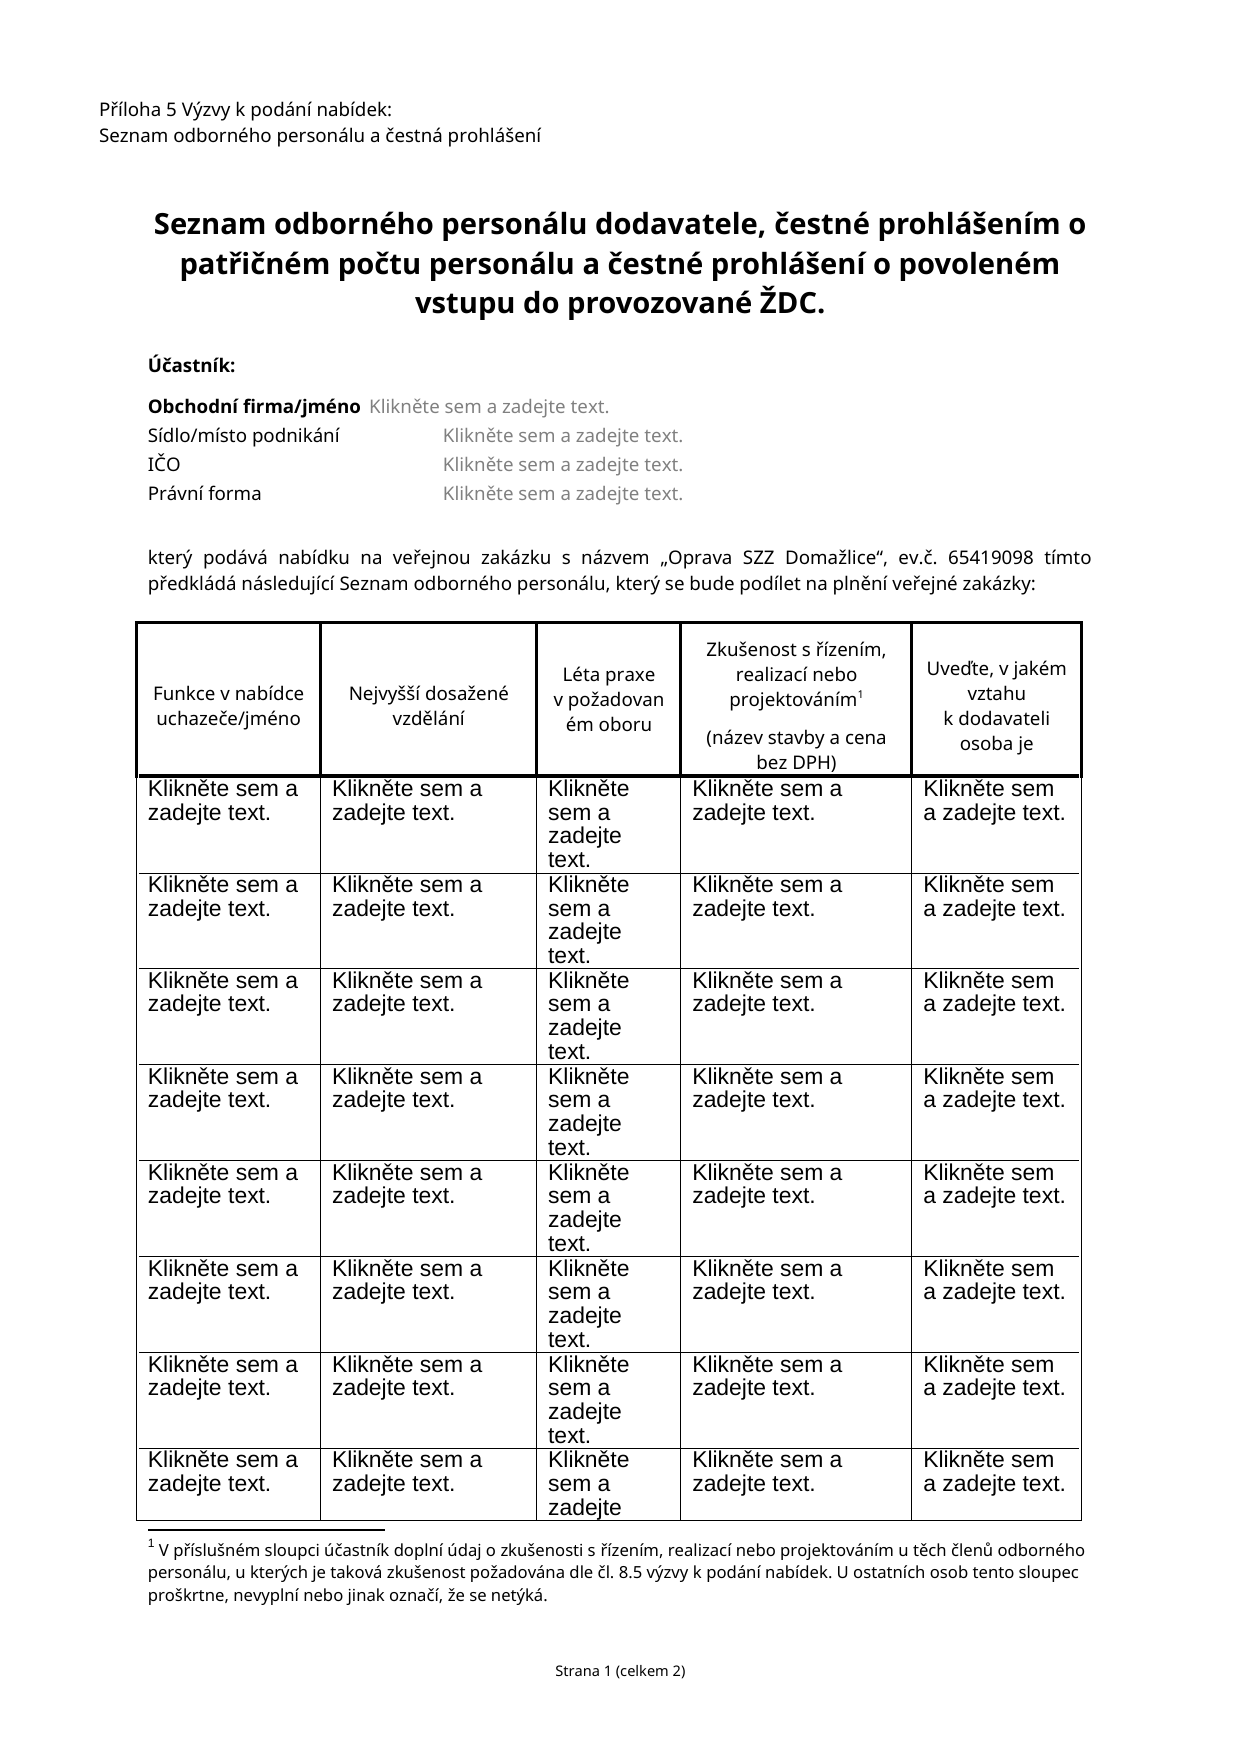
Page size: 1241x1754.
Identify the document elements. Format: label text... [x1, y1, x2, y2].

table_header Funkce v nabídce uchazeče/jméno [138, 624, 319, 774]
table_header Zkušenost s řízením, realizací nebo projektováním (název stavby a cena bez DPH) [682, 624, 910, 774]
table_header Léta praxe v požadovaném oboru [538, 624, 679, 774]
text IČO [148, 449, 1093, 478]
table_header Nejvyšší dosažené vzdělání [322, 624, 535, 774]
text Obchodní firma/jméno [148, 391, 1093, 420]
text který podává nabídku na veřejnou zakázku s názvem „Oprava SZZ Domažlice“, ev.č. 65419098 tímto předkládá následující Seznam odborného personálu, který se bude podílet na plnění veřejné zakázky: [148, 545, 1093, 596]
title Seznam odborného personálu dodavatele, čestné prohlášením o patřičném počtu personálu a čestné prohlášení o povoleném vstupu do provozované ŽDC. [148, 203, 1093, 322]
table_header Uveďte, v jakém vztahu k dodavateli osoba je [913, 624, 1080, 774]
text Sídlo/místo podnikání [148, 420, 1093, 449]
text Účastník: [148, 347, 1093, 378]
text Právní forma [148, 478, 1093, 507]
